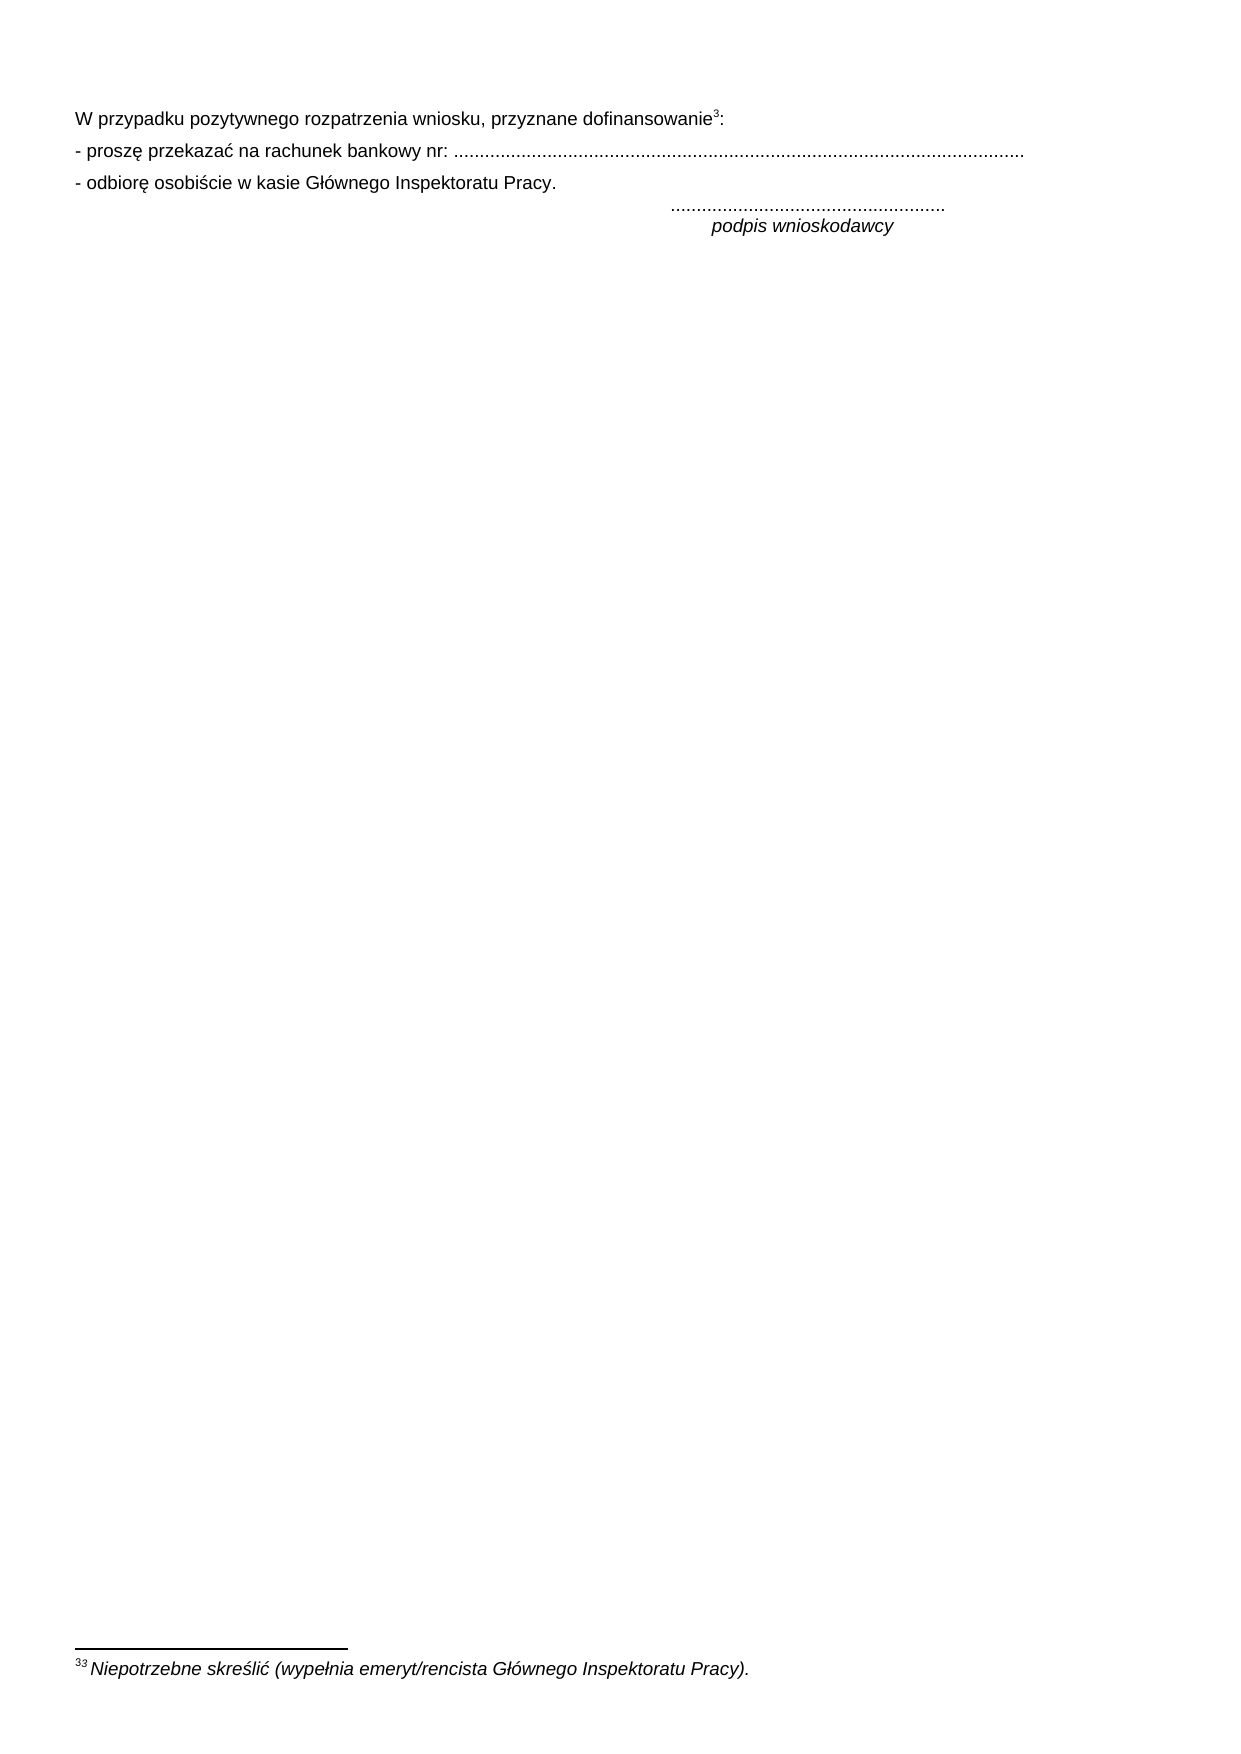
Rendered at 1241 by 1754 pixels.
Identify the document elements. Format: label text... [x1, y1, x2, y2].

text - odbiorę osobiście w kasie Głównego Inspektoratu Pracy. [75, 172, 1165, 193]
text ..................................................... [75, 193, 1165, 215]
text podpis wnioskodawcy [75, 215, 1165, 237]
text W przypadku pozytywnego rozpatrzenia wniosku, przyznane dofinansowanie3: [75, 107, 1165, 129]
text - proszę przekazać na rachunek bankowy nr: .............................................................................................................. [75, 139, 1165, 161]
